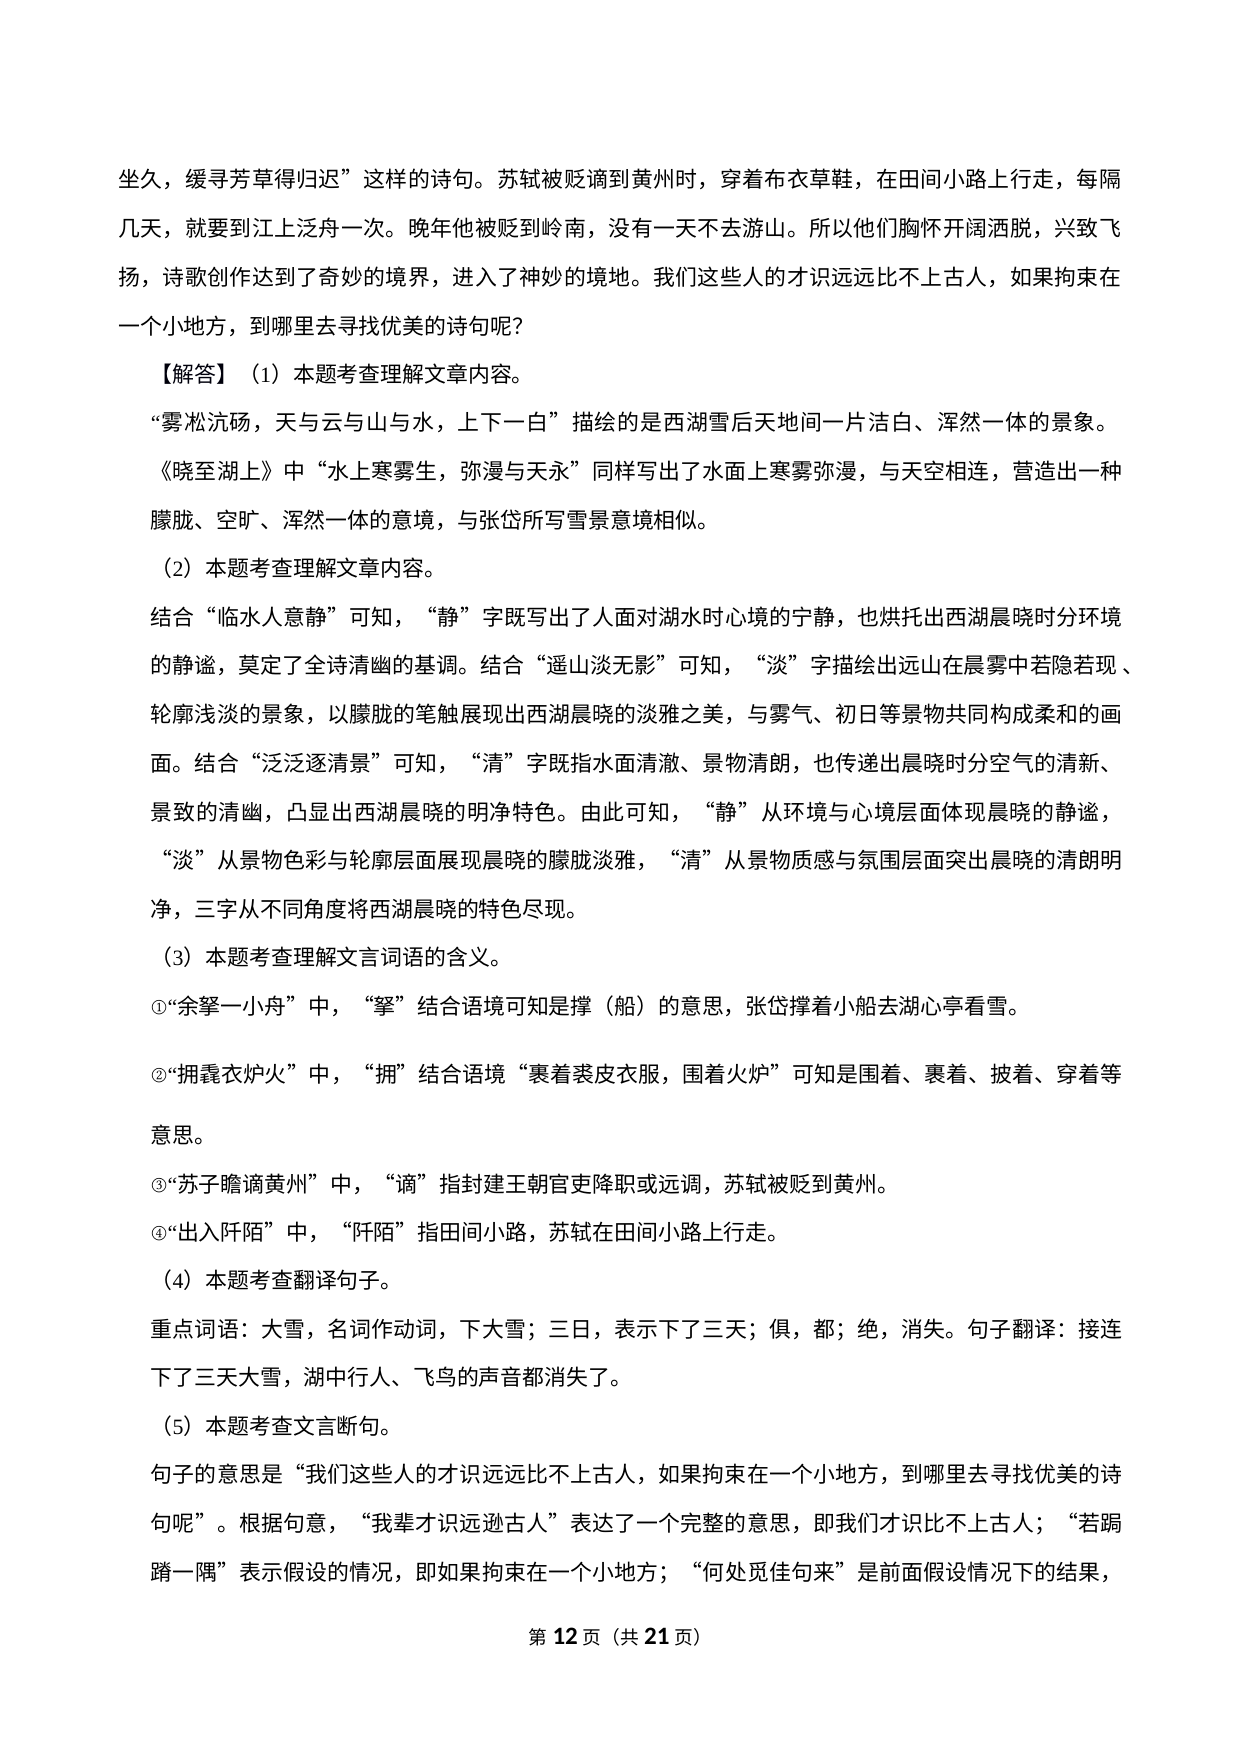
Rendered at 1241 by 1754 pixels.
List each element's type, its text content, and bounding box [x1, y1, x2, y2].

text （3）本题考查理解文言词语的含义。 [151, 940, 1122, 972]
text （5）本题考查文言断句。 [151, 1408, 1122, 1441]
text ③“苏子瞻谪黄州”中，“谪”指封建王朝官吏降职或远调，苏轼被贬到黄州。 [151, 1166, 1122, 1199]
text （4）本题考查翻译句子。 [151, 1263, 1122, 1295]
text “雾凇沆砀，天与云与山与水，上下一白”描绘的是西湖雪后天地间一片洁白、浑然一体的景象。《晓至湖上》中“水上寒雾生，弥漫与天永”同样写出了水面上寒雾弥漫，与天空相连，营造出一种朦胧、空旷、浑然一体的意境，与张岱所写雪景意境相似。 [151, 405, 1122, 535]
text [151, 1457, 1122, 1587]
text ④“出入阡陌”中，“阡陌”指田间小路，苏轼在田间小路上行走。 [151, 1214, 1122, 1247]
text ①“余拏一小舟”中，“拏”结合语境可知是撑（船）的意思，张岱撑着小船去湖心亭看雪。 [151, 988, 1122, 1021]
text 重点词语：大雪，名词作动词，下大雪；三日，表示下了三天；俱，都；绝，消失。句子翻译：接连下了三天大雪，湖中行人、飞鸟的声音都消失了。 [151, 1311, 1122, 1392]
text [118, 162, 1122, 341]
text 结合“临水人意静”可知，“静”字既写出了人面对湖水时心境的宁静，也烘托出西湖晨晓时分环境的静谧，莫定了全诗清幽的基调。结合“遥山淡无影”可知，“淡”字描绘出远山在晨雾中若隐若现、轮廓浅淡的景象，以朦胧的笔触展现出西湖晨晓的淡雅之美，与雾气、初日等景物共同构成柔和的画面。结合“泛泛逐清景”可知，“清”字既指水面清澈、景物清朗，也传递出晨晓时分空气的清新、景致的清幽，凸显出西湖晨晓的明净特色。由此可知，“静”从环境与心境层面体现晨晓的静谧，“淡”从景物色彩与轮廓层面展现晨晓的朦胧淡雅，“清”从景物质感与氛围层面突出晨晓的清朗明净，三字从不同角度将西湖晨晓的特色尽现。 [151, 599, 1122, 924]
text 【解答】（1）本题考查理解文章内容。 [151, 357, 1122, 389]
text ②“拥毳衣炉火”中，“拥”结合语境“裹着裘皮衣服，围着火炉”可知是围着、裹着、披着、穿着等意思。 [151, 1037, 1122, 1150]
text （2）本题考查理解文章内容。 [151, 551, 1122, 583]
